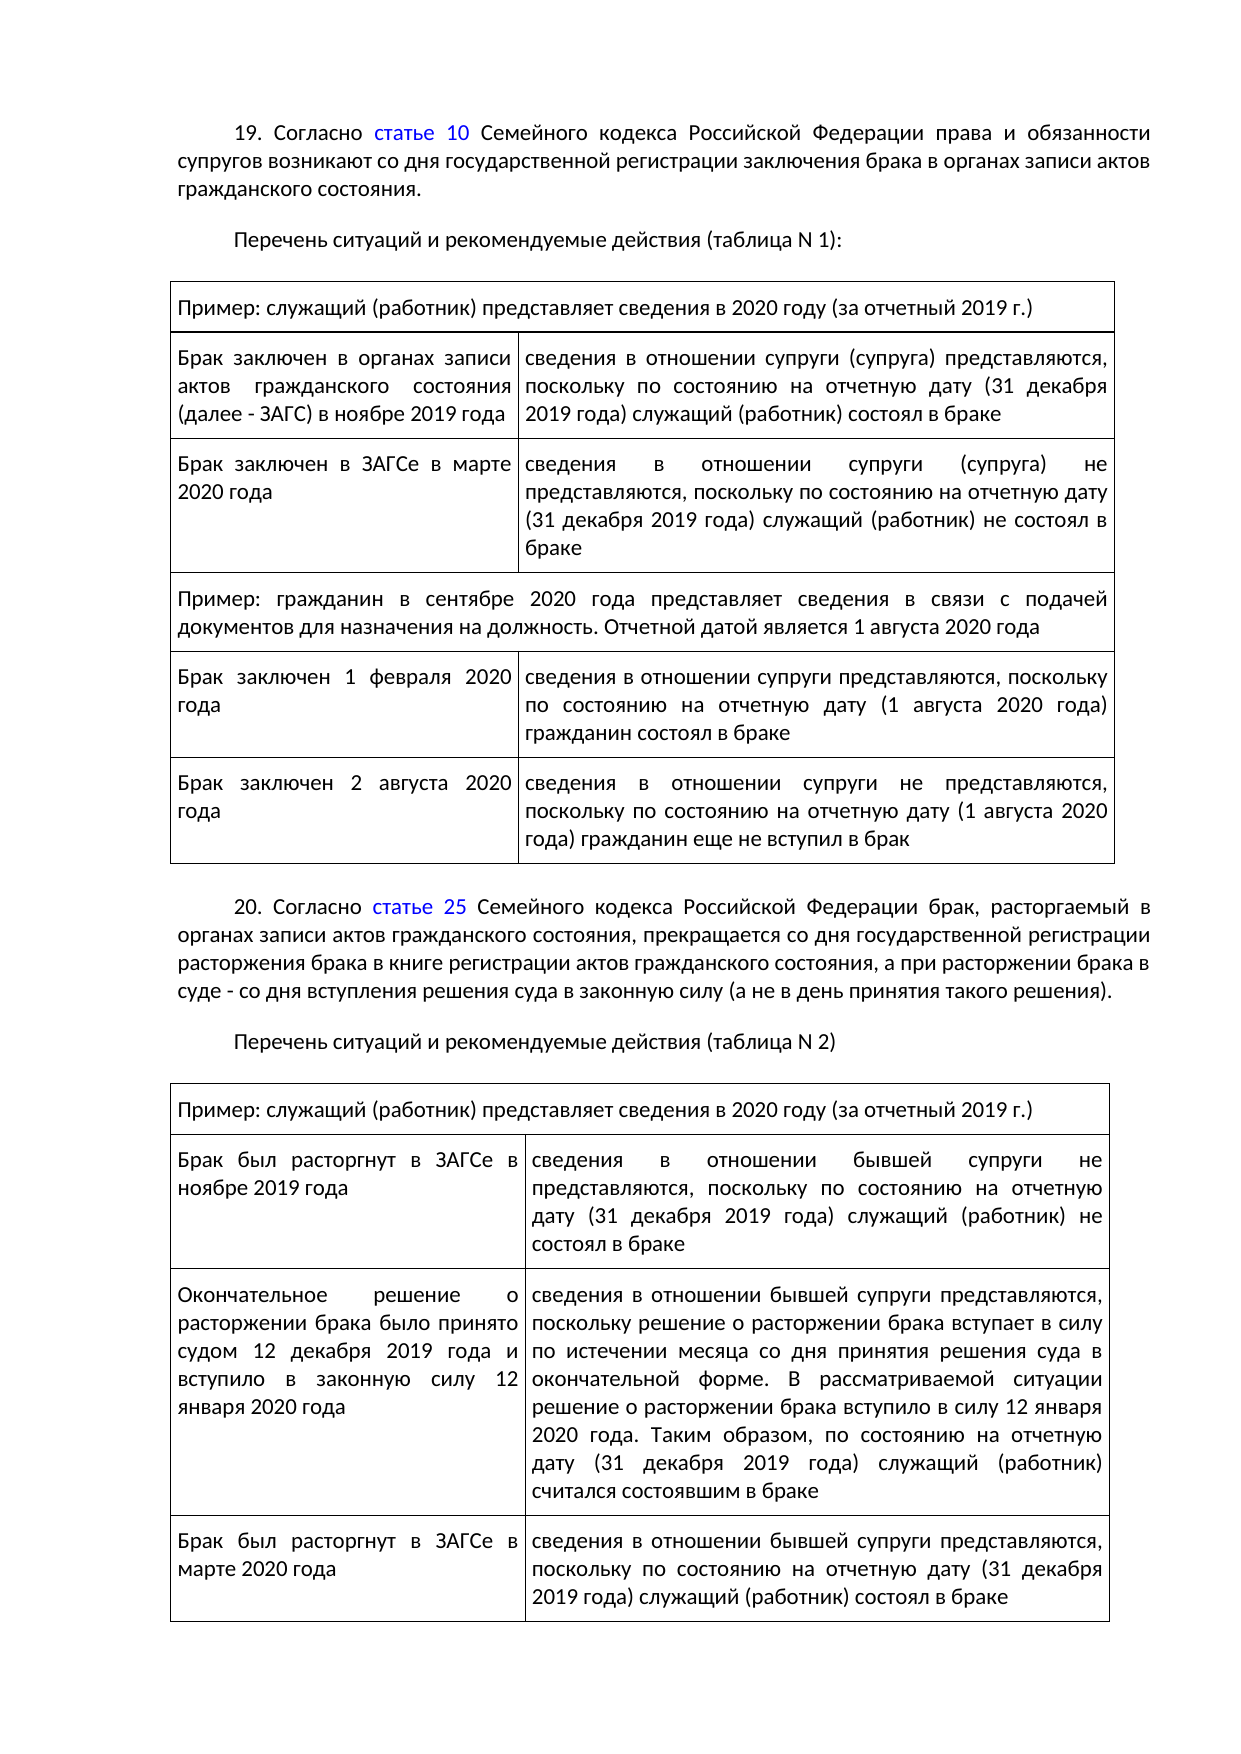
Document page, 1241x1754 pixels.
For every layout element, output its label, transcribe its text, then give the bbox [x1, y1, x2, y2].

text Перечень ситуаций и рекомендуемые действия (таблица N 1): [177, 225, 1152, 253]
text 20. Согласно статье 25 Семейного кодекса Российской Федерации брак, расторгаемый в органах записи актов гражданского состояния, прекращается со дня государственной регистрации расторжения брака в книге регистрации актов гражданского состояния, а при расторжении брака в суде - со дня вступления решения суда в законную силу (а не в день принятия такого решения). [177, 892, 1152, 1004]
table_header Пример: служащий (работник) представляет сведения в 2020 году (за отчетный 2019 г.) [171, 282, 1114, 331]
table_cell сведения в отношении бывшей супруги представляются, поскольку решение о расторжении брака вступает в силу по истечении месяца со дня принятия решения суда в окончательной форме. В рассматриваемой ситуации решение о расторжении брака вступило в силу 12 января 2020 года. Таким образом, по состоянию на отчетную дату (31 декабря 2019 года) служащий (работник) считался состоявшим в браке [526, 1269, 1109, 1514]
table_cell сведения в отношении супруги (супруга) представляются, поскольку по состоянию на отчетную дату (31 декабря 2019 года) служащий (работник) состоял в браке [519, 333, 1114, 438]
table_cell сведения в отношении супруги (супруга) не представляются, поскольку по состоянию на отчетную дату (31 декабря 2019 года) служащий (работник) не состоял в браке [519, 439, 1114, 572]
text 19. Согласно статье 10 Семейного кодекса Российской Федерации права и обязанности супругов возникают со дня государственной регистрации заключения брака в органах записи актов гражданского состояния. [177, 118, 1152, 202]
text Перечень ситуаций и рекомендуемые действия (таблица N 2) [177, 1027, 1152, 1055]
table_cell Брак заключен в органах записи актов гражданского состояния (далее - ЗАГС) в ноябре 2019 года [171, 333, 518, 438]
table_header Пример: служащий (работник) представляет сведения в 2020 году (за отчетный 2019 г.) [171, 1084, 1109, 1134]
table_cell Окончательное решение о расторжении брака было принято судом 12 декабря 2019 года и вступило в законную силу 12 января 2020 года [171, 1269, 525, 1514]
table_cell сведения в отношении супруги не представляются, поскольку по состоянию на отчетную дату (1 августа 2020 года) гражданин еще не вступил в брак [519, 758, 1114, 863]
table_cell Пример: гражданин в сентябре 2020 года представляет сведения в связи с подачей документов для назначения на должность. Отчетной датой является 1 августа 2020 года [171, 573, 1114, 651]
table_cell Брак заключен 1 февраля 2020 года [171, 652, 518, 757]
table_cell сведения в отношении бывшей супруги не представляются, поскольку по состоянию на отчетную дату (31 декабря 2019 года) служащий (работник) не состоял в браке [526, 1135, 1109, 1268]
table_cell Брак был расторгнут в ЗАГСе в ноябре 2019 года [171, 1135, 525, 1268]
table_cell Брак заключен в ЗАГСе в марте 2020 года [171, 439, 518, 572]
table_cell сведения в отношении супруги представляются, поскольку по состоянию на отчетную дату (1 августа 2020 года) гражданин состоял в браке [519, 652, 1114, 757]
table_cell Брак был расторгнут в ЗАГСе в марте 2020 года [171, 1516, 525, 1621]
table_cell сведения в отношении бывшей супруги представляются, поскольку по состоянию на отчетную дату (31 декабря 2019 года) служащий (работник) состоял в браке [526, 1516, 1109, 1621]
table_cell Брак заключен 2 августа 2020 года [171, 758, 518, 863]
